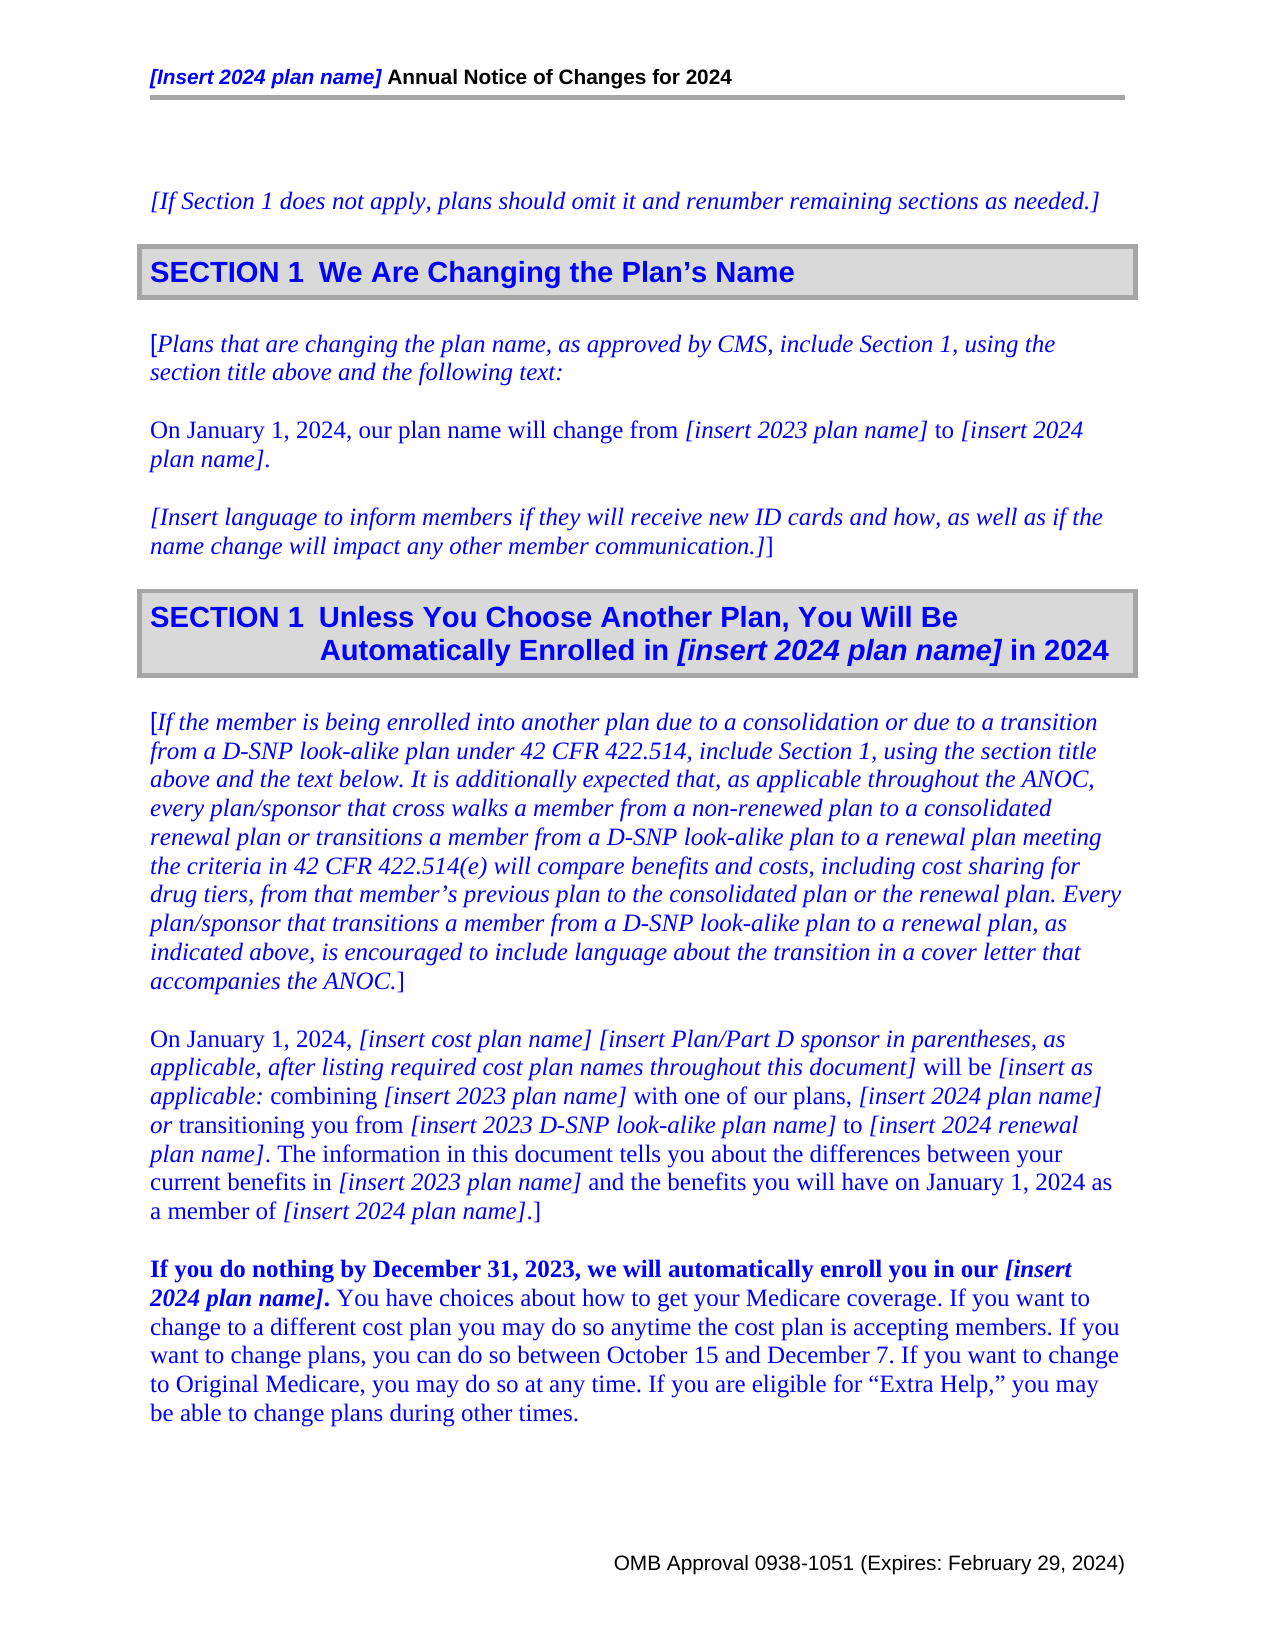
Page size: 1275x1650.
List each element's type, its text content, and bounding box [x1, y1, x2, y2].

text On January 1, 2024, our plan name will change from [insert 2023 plan name] to [insert 2024 plan name]. [150, 415, 1125, 473]
text If you do nothing by December 31, 2023, we will automatically enroll you in our [insert 2024 plan name]. You have choices about how to get your Medicare coverage. If you want to change to a different cost plan you may do so anytime the cost plan is accepting members. If you want to change plans, you can do so between October 15 and December 7. If you want to change to Original Medicare, you may do so at any time. If you are eligible for “Extra Help,” you may be able to change plans during other times. [150, 1254, 1125, 1427]
text [Insert language to inform members if they will receive new ID cards and how, as well as if the name change will impact any other member communication.]] [150, 502, 1125, 559]
text [If Section 1 does not apply, plans should omit it and renumber remaining sections as needed.] [150, 186, 1125, 215]
subtitle SECTION 1 We Are Changing the Plan’s Name [142, 249, 1133, 295]
text [Plans that are changing the plan name, as approved by CMS, include Section 1, using the section title above and the following text: [150, 329, 1125, 386]
text On January 1, 2024, [insert cost plan name] [insert Plan/Part D sponsor in parentheses, as applicable, after listing required cost plan names throughout this document] will be [insert as applicable: combining [insert 2023 plan name] with one of our plans, [insert 2024 plan name] or transitioning you from [insert 2023 D-SNP look-alike plan name] to [insert 2024 renewal plan name]. The information in this document tells you about the differences between your current benefits in [insert 2023 plan name] and the benefits you will have on January 1, 2024 as a member of [insert 2024 plan name].] [150, 1024, 1125, 1225]
text [If the member is being enrolled into another plan due to a consolidation or due to a transition from a D-SNP look-alike plan under 42 CFR 422.514, include Section 1, using the section title above and the text below. It is additionally expected that, as applicable throughout the ANOC, every plan/sponsor that cross walks a member from a non-renewed plan to a consolidated renewal plan or transitions a member from a D-SNP look-alike plan to a renewal plan meeting the criteria in 42 CFR 422.514(e) will compare benefits and costs, including cost sharing for drug tiers, from that member’s previous plan to the consolidated plan or the renewal plan. Every plan/sponsor that transitions a member from a D-SNP look-alike plan to a renewal plan, as indicated above, is encouraged to include language about the transition in a cover letter that accompanies the ANOC.] [150, 707, 1125, 994]
subtitle SECTION 1 Unless You Choose Another Plan, You Will Be Automatically Enrolled in [insert 2024 plan name] in 2024 [142, 593, 1133, 673]
